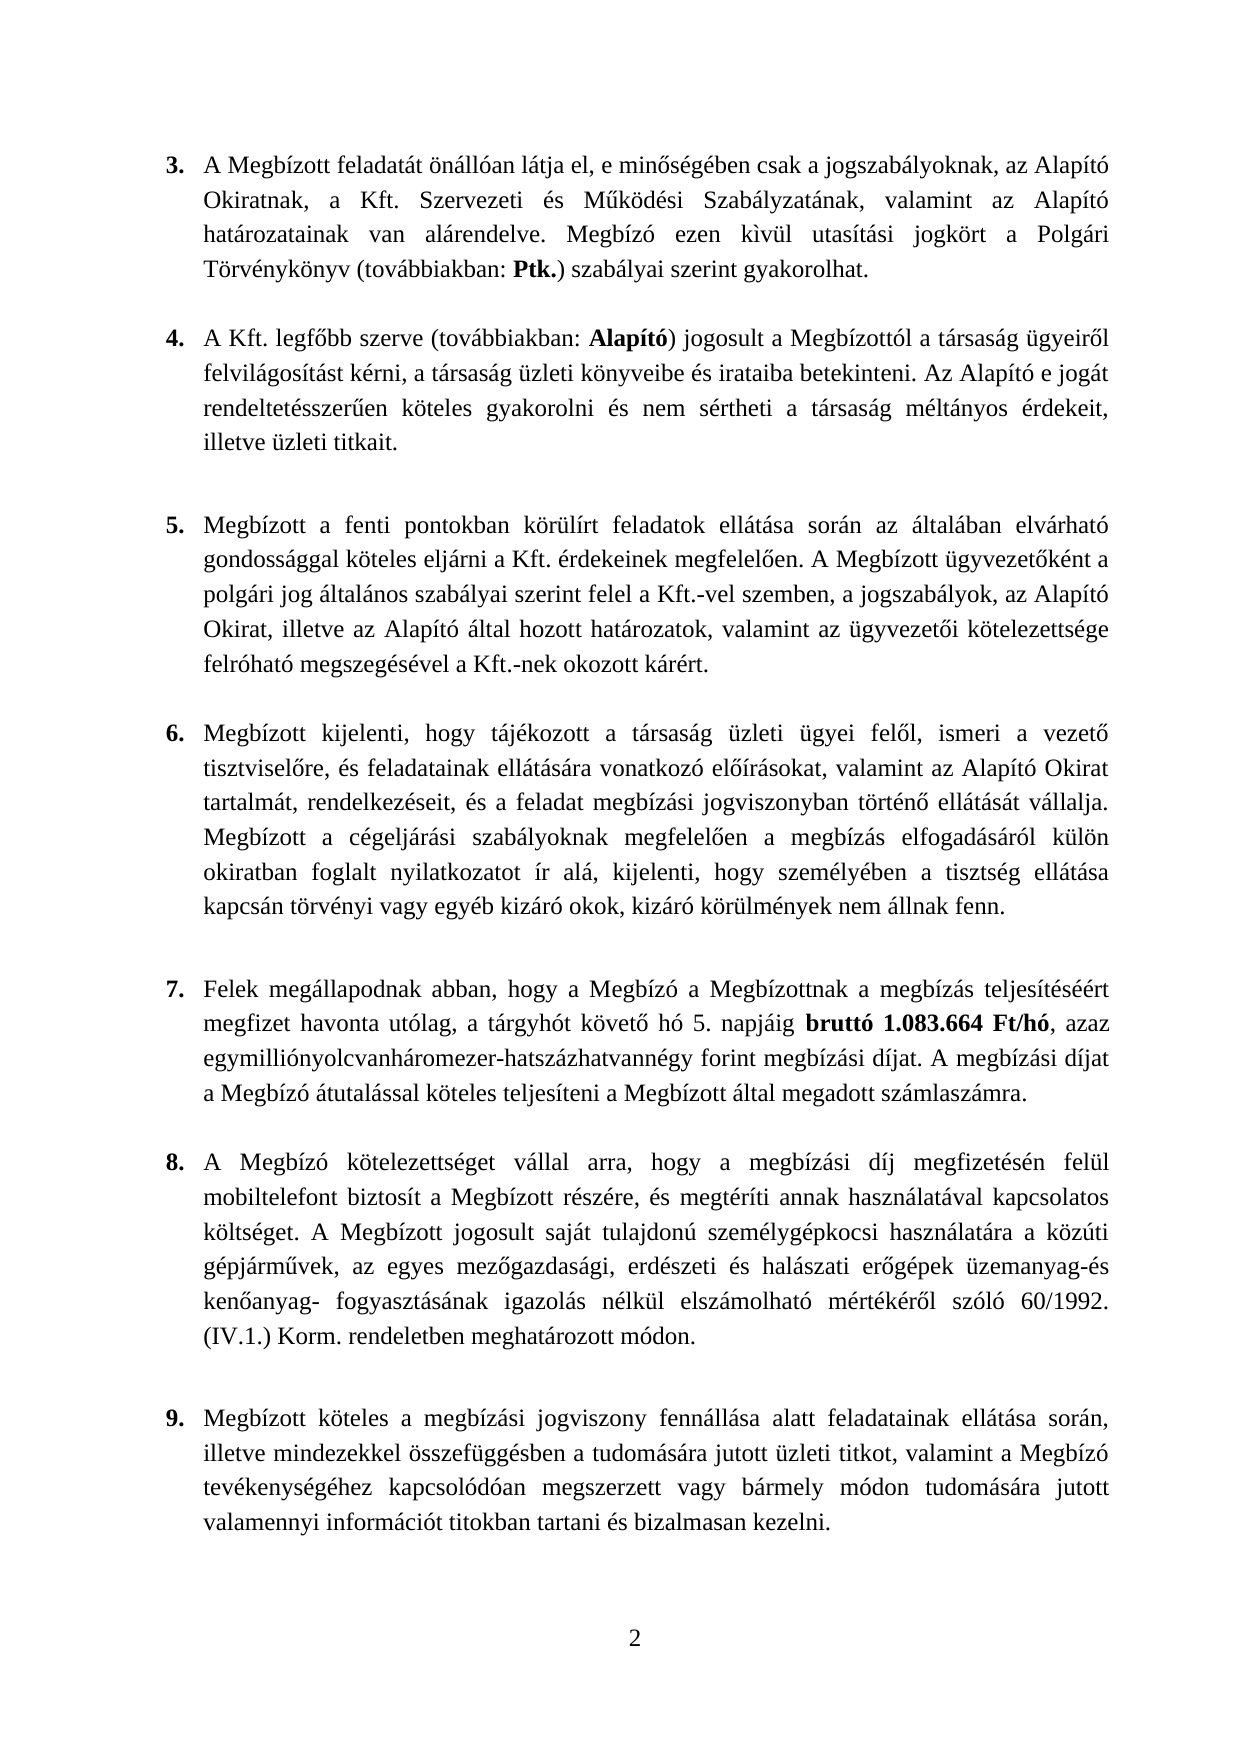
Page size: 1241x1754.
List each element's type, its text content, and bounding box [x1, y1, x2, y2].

list Felek megállapodnak abban, hogy a Megbízó a Megbízottnak a megbízás teljesítéséért megfizet havonta utólag, a tárgyhót követő hó 5. napjáig bruttó 1.083.664 Ft/hó, azaz egymilliónyolcvanháromezer-hatszázhatvannégy forint megbízási díjat. A megbízási díjat a Megbízó átutalással köteles teljesíteni a Megbízott által megadott számlaszámra. [166, 974, 1110, 1107]
list A Megbízó kötelezettséget vállal arra, hogy a megbízási díj megfizetésén felül mobiltelefont biztosít a Megbízott részére, és megtéríti annak használatával kapcsolatos költséget. A Megbízott jogosult saját tulajdonú személygépkocsi használatára a közúti gépjárművek, az egyes mezőgazdasági, erdészeti és halászati erőgépek üzemanyag-és kenőanyag- fogyasztásának igazolás nélkül elszámolható mértékéről szóló 60/1992. (IV.1.) Korm. rendeletben meghatározott módon. [166, 1147, 1110, 1349]
list A Megbízott feladatát önállóan látja el, e minőségében csak a jogszabályoknak, az Alapító Okiratnak, a Kft. Szervezeti és Működési Szabályzatának, valamint az Alapító határozatainak van alárendelve. Megbízó ezen kìvül utasítási jogkört a Polgári Törvénykönyv (továbbiakban: Ptk.) szabályai szerint gyakorolhat. [166, 150, 1110, 283]
list Megbízott a fenti pontokban körülírt feladatok ellátása során az általában elvárható gondossággal köteles eljárni a Kft. érdekeinek megfelelően. A Megbízott ügyvezetőként a polgári jog általános szabályai szerint felel a Kft.-vel szemben, a jogszabályok, az Alapító Okirat, illetve az Alapító által hozott határozatok, valamint az ügyvezetői kötelezettsége felróható megszegésével a Kft.-nek okozott kárért. [166, 510, 1110, 677]
list Megbízott kijelenti, hogy tájékozott a társaság üzleti ügyei felől, ismeri a vezető tisztviselőre, és feladatainak ellátására vonatkozó előírásokat, valamint az Alapító Okirat tartalmát, rendelkezéseit, és a feladat megbízási jogviszonyban történő ellátását vállalja. Megbízott a cégeljárási szabályoknak megfelelően a megbízás elfogadásáról külön okiratban foglalt nyilatkozatot ír alá, kijelenti, hogy személyében a tisztség ellátása kapcsán törvényi vagy egyéb kizáró okok, kizáró körülmények nem állnak fenn. [166, 718, 1110, 920]
list A Kft. legfőbb szerve (továbbiakban: Alapító) jogosult a Megbízottól a társaság ügyeiről felvilágosítást kérni, a társaság üzleti könyveibe és irataiba betekinteni. Az Alapító e jogát rendeltetésszerűen köteles gyakorolni és nem sértheti a társaság méltányos érdekeit, illetve üzleti titkait. [166, 323, 1110, 456]
list Megbízott köteles a megbízási jogviszony fennállása alatt feladatainak ellátása során, illetve mindezekkel összefüggésben a tudomására jutott üzleti titkot, valamint a Megbízó tevékenységéhez kapcsolódóan megszerzett vagy bármely módon tudomására jutott valamennyi információt titokban tartani és bizalmasan kezelni. [166, 1403, 1110, 1536]
